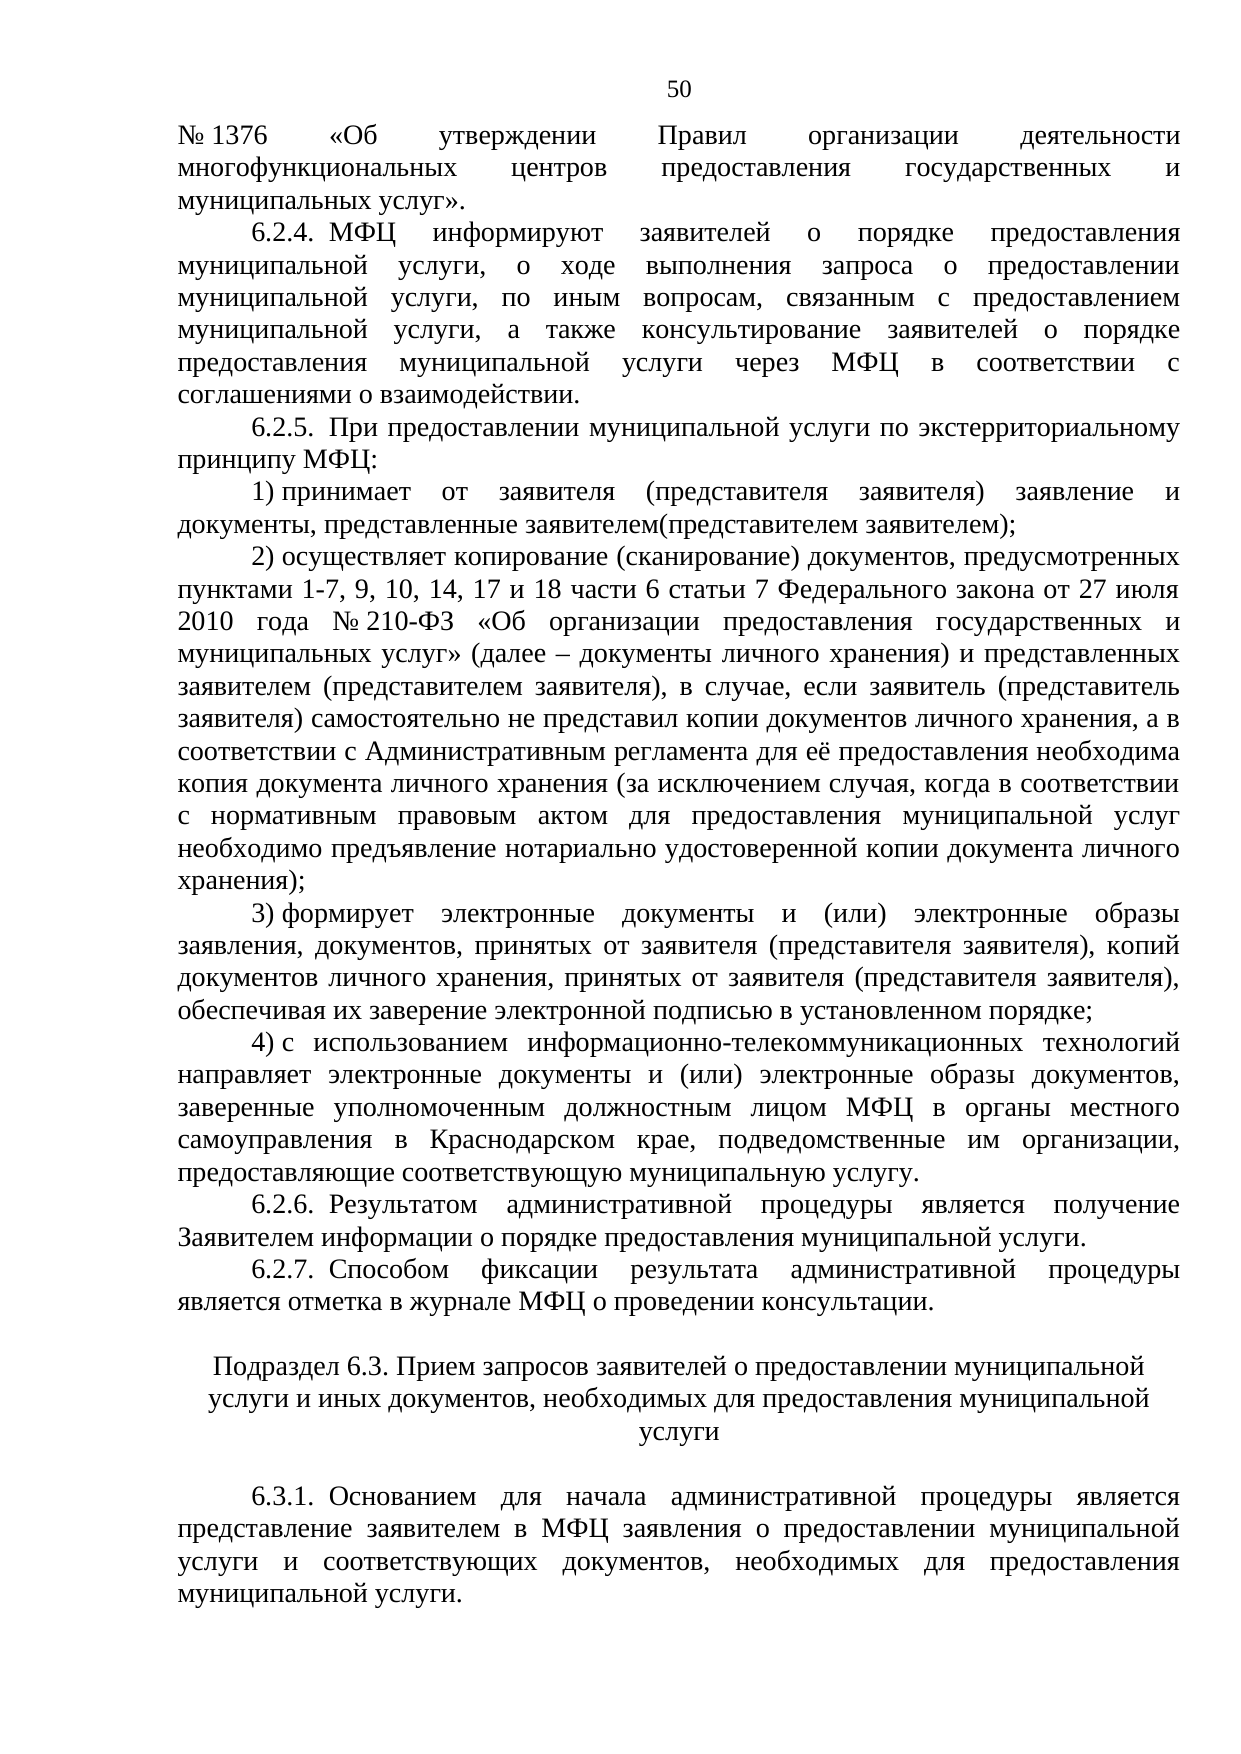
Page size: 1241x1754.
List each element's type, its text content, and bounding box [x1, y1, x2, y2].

text 1) принимает от заявителя (представителя заявителя) заявление и документы, представленные заявителем(представителем заявителем); [177, 474, 1181, 539]
text 6.2.4. МФЦ информируют заявителей о порядке предоставления муниципальной услуги, о ходе выполнения запроса о предоставлении муниципальной услуги, по иным вопросам, связанным с предоставлением муниципальной услуги, а также консультирование заявителей о порядке предоставления муниципальной услуги через МФЦ в соответствии с соглашениями о взаимодействии. [177, 215, 1181, 410]
text 3) формирует электронные документы и (или) электронные образы заявления, документов, принятых от заявителя (представителя заявителя), копий документов личного хранения, принятых от заявителя (представителя заявителя), обеспечивая их заверение электронной подписью в установленном порядке; [177, 896, 1181, 1025]
text 2) осуществляет копирование (сканирование) документов, предусмотренных пунктами 1-7, 9, 10, 14, 17 и 18 части 6 статьи 7 Федерального закона от 27 июля 2010 года № 210-ФЗ «Об организации предоставления государственных и муниципальных услуг» (далее – документы личного хранения) и представленных заявителем (представителем заявителя), в случае, если заявитель (представитель заявителя) самостоятельно не представил копии документов личного хранения, а в соответствии с Административным регламента для её предоставления необходима копия документа личного хранения (за исключением случая, когда в соответствии с нормативным правовым актом для предоставления муниципальной услуг необходимо предъявление нотариально удостоверенной копии документа личного хранения); [177, 539, 1181, 896]
text 6.3.1. Основанием для начала административной процедуры является представление заявителем в МФЦ заявления о предоставлении муниципальной услуги и соответствующих документов, необходимых для предоставления муниципальной услуги. [177, 1479, 1181, 1608]
text 6.2.7. Способом фиксации результата административной процедуры является отметка в журнале МФЦ о проведении консультации. [177, 1252, 1181, 1317]
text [177, 118, 1181, 215]
text Подраздел 6.3. Прием запросов заявителей о предоставлении муниципальной услуги и иных документов, необходимых для предоставления муниципальной услуги [177, 1349, 1181, 1446]
text 6.2.6. Результатом административной процедуры является получение Заявителем информации о порядке предоставления муниципальной услуги. [177, 1187, 1181, 1252]
text 4) с использованием информационно-телекоммуникационных технологий направляет электронные документы и (или) электронные образы документов, заверенные уполномоченным должностным лицом МФЦ в органы местного самоуправления в Краснодарском крае, подведомственные им организации, предоставляющие соответствующую муниципальную услугу. [177, 1025, 1181, 1187]
text 6.2.5. При предоставлении муниципальной услуги по экстерриториальному принципу МФЦ: [177, 410, 1181, 474]
